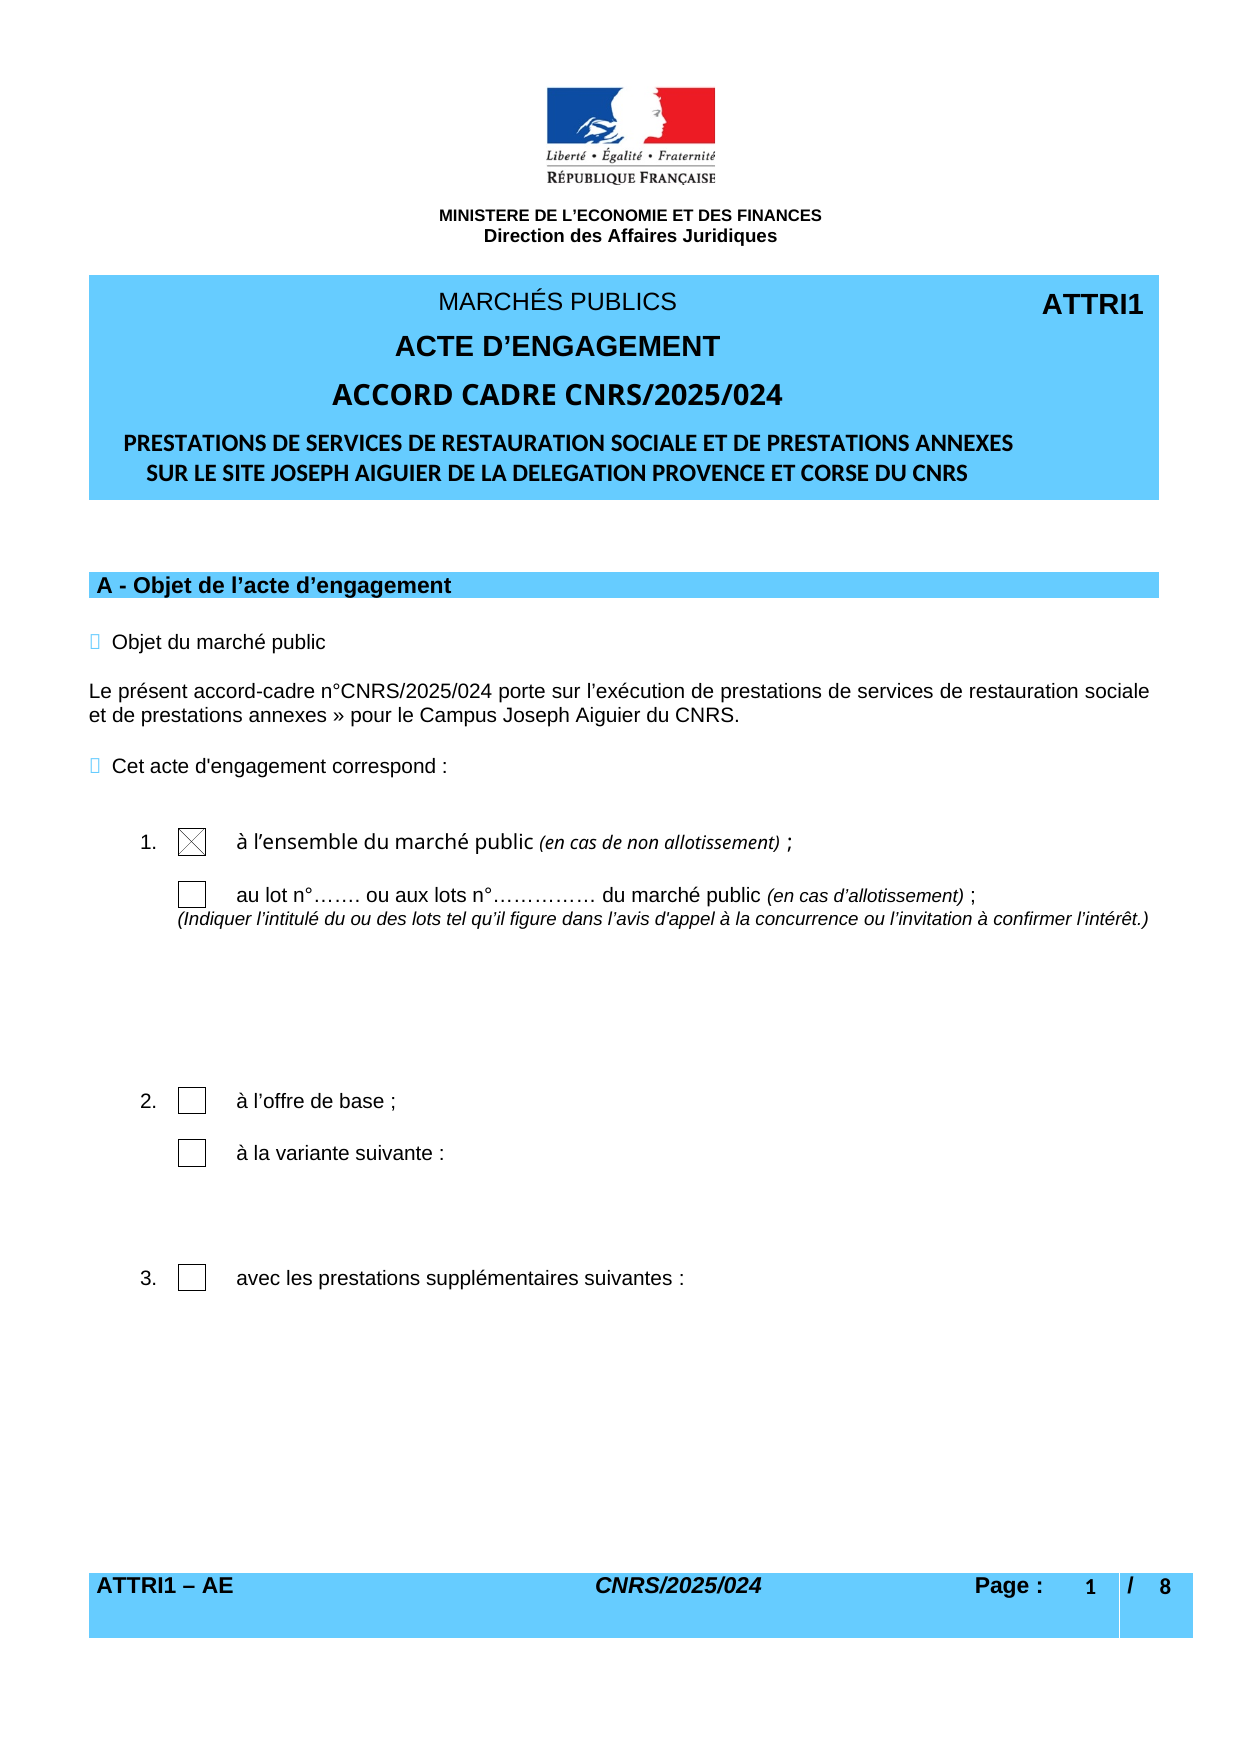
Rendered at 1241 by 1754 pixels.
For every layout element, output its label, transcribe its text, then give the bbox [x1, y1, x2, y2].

text Le présent accord-cadre n°CNRS/2025/024 porte sur l’exécution de prestations de services de restauration sociale et de prestations annexes » pour le Campus Joseph Aiguier du CNRS. [89, 679, 1152, 727]
table_header ATTRI1 [1026, 275, 1159, 500]
text au lot n°……. ou aux lots n°…………… du marché public (en cas d’allotissement) ; [177, 880, 1152, 908]
list à l’offre de base ; [140, 1086, 1152, 1114]
table_header MARCHéS PUBLICS ACTE D’ENGAGEMENT ACCORD CADRE CNRS/2025/024 PRESTATIONS DE SERVICES DE RESTAURATION SOCIALE ET DE PRESTATIONS ANNEXES SUR LE SITE JOSEPH AIGUIER DE LA DELEGATION PROVENCE ET CORSE DU CNRS [89, 275, 1026, 500]
text (Indiquer l’intitulé du ou des lots tel qu’il figure dans l’avis d'appel à la concurrence ou l’invitation à confirmer l’intérêt.) [177, 908, 1152, 930]
picture [546, 86, 716, 185]
text  Objet du marché public [89, 627, 1152, 655]
list à l’ensemble du marché public (en cas de non allotissement) ; [140, 827, 1152, 856]
table_header A - Objet de l’acte d’engagement [89, 572, 1159, 598]
text à la variante suivante : [177, 1138, 1152, 1167]
text  Cet acte d'engagement correspond : [89, 751, 1152, 779]
table_header MINISTERE DE L’ECONOMIE ET DES FINANCES Direction des Affaires Juridiques [87, 86, 1174, 247]
list avec les prestations supplémentaires suivantes : [140, 1263, 1152, 1291]
